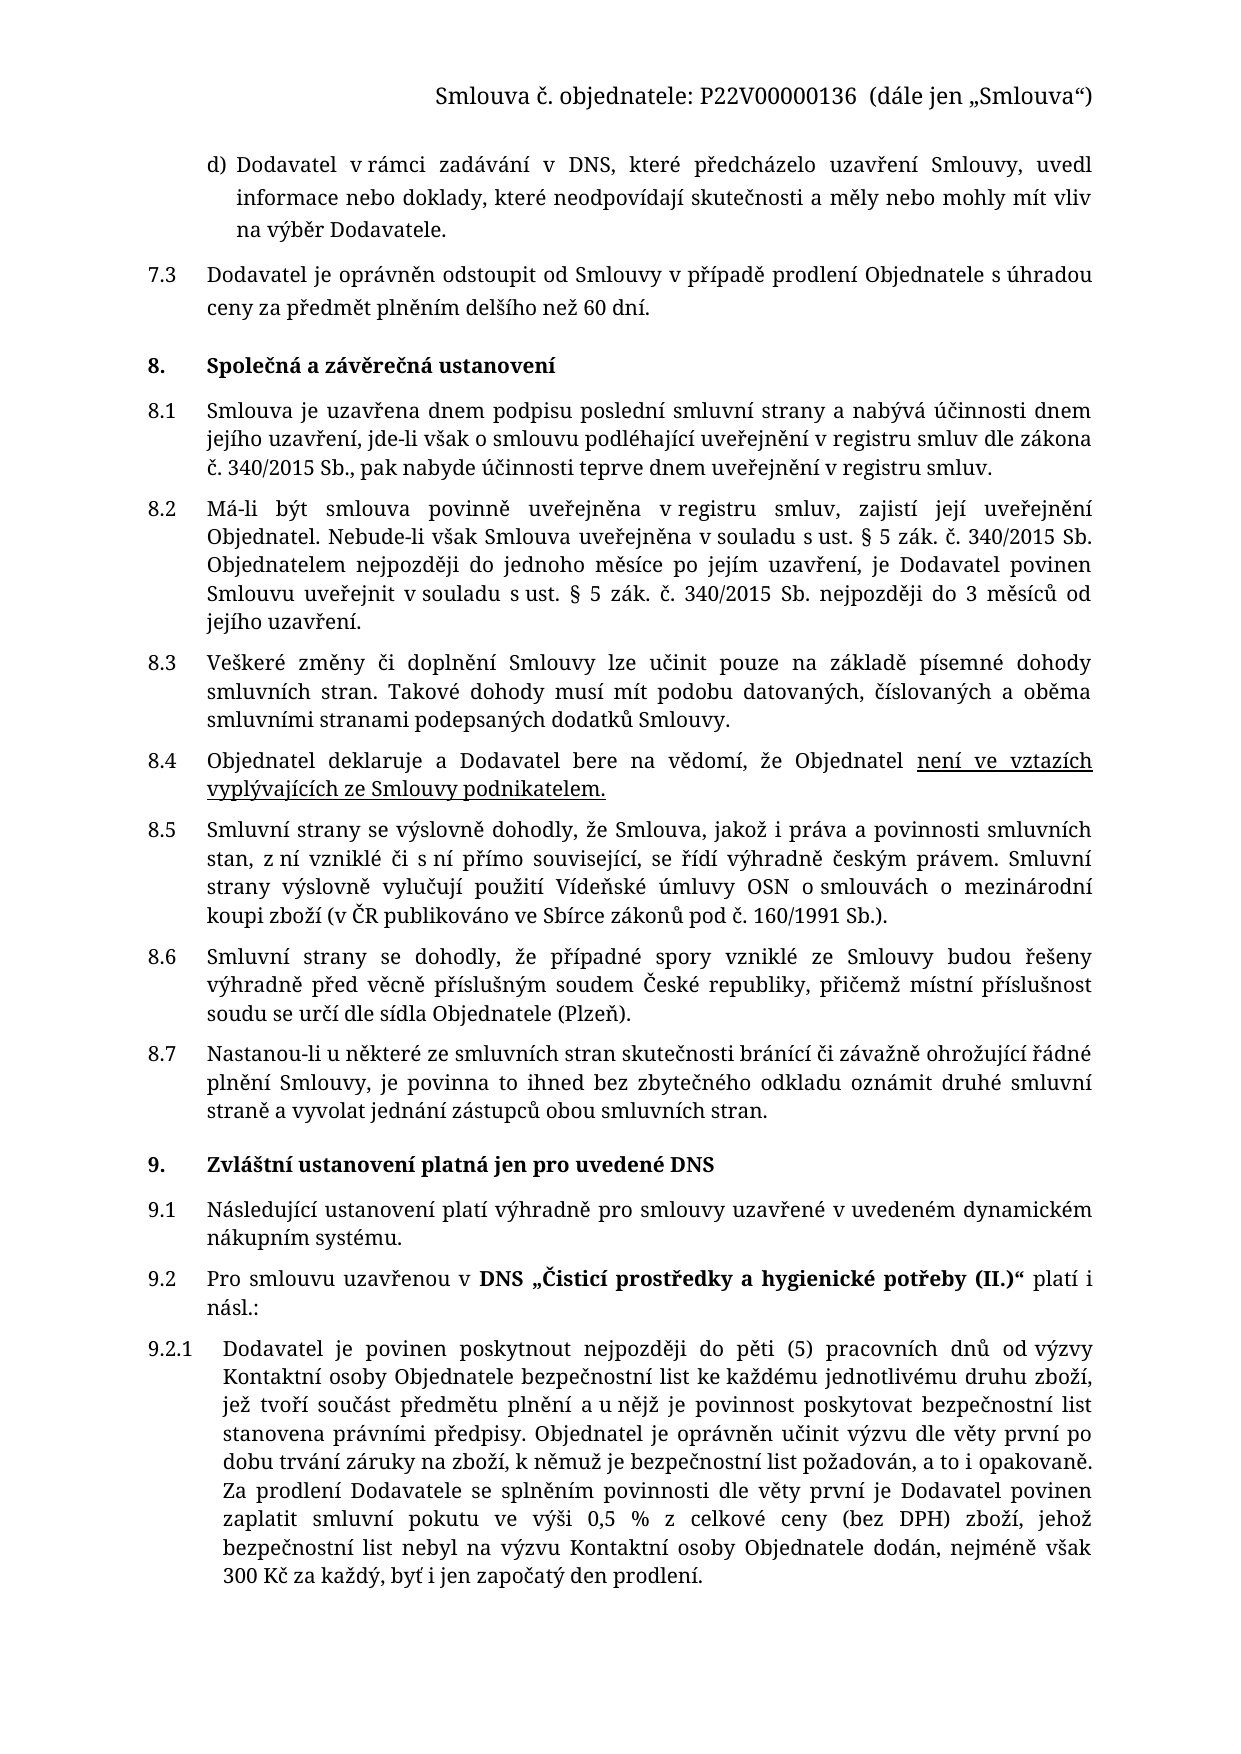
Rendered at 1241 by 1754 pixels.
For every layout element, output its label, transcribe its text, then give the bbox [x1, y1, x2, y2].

list Dodavatel je oprávněn odstoupit od Smlouvy v případě prodlení Objednatele s úhradou ceny za předmět plněním delšího než 60 dní. [148, 261, 1093, 322]
list Zvláštní ustanovení platná jen pro uvedené DNS [148, 1150, 1093, 1178]
list Pro smlouvu uzavřenou v DNS „Čisticí prostředky a hygienické potřeby (II.)“ platí i násl.: [148, 1264, 1093, 1321]
list Nastanou-li u některé ze smluvních stran skutečnosti bránící či závažně ohrožující řádné plnění Smlouvy, je povinna to ihned bez zbytečného odkladu oznámit druhé smluvní straně a vyvolat jednání zástupců obou smluvních stran. [148, 1039, 1093, 1125]
list Má-li být smlouva povinně uveřejněna v registru smluv, zajistí její uveřejnění Objednatel. Nebude-li však Smlouva uveřejněna v souladu s ust. § 5 zák. č. 340/2015 Sb. Objednatelem nejpozději do jednoho měsíce po jejím uzavření, je Dodavatel povinen Smlouvu uveřejnit v souladu s ust. § 5 zák. č. 340/2015 Sb. nejpozději do 3 měsíců od jejího uzavření. [148, 494, 1093, 636]
list Společná a závěrečná ustanovení [148, 351, 1093, 379]
list Dodavatel je povinen poskytnout nejpozději do pěti (5) pracovních dnů od výzvy Kontaktní osoby Objednatele bezpečnostní list ke každému jednotlivému druhu zboží, jež tvoří součást předmětu plnění a u nějž je povinnost poskytovat bezpečnostní list stanovena právními předpisy. Objednatel je oprávněn učinit výzvu dle věty první po dobu trvání záruky na zboží, k němuž je bezpečnostní list požadován, a to i opakovaně. Za prodlení Dodavatele se splněním povinnosti dle věty první je Dodavatel povinen zaplatit smluvní pokutu ve výši 0,5 % z celkové ceny (bez DPH) zboží, jehož bezpečnostní list nebyl na výzvu Kontaktní osoby Objednatele dodán, nejméně však 300 Kč za každý, byť i jen započatý den prodlení. [148, 1334, 1093, 1590]
list Dodavatel v rámci zadávání v DNS, které předcházelo uzavření Smlouvy, uvedl informace nebo doklady, které neodpovídají skutečnosti a měly nebo mohly mít vliv na výběr Dodavatele. [207, 150, 1093, 244]
list Následující ustanovení platí výhradně pro smlouvy uzavřené v uvedeném dynamickém nákupním systému. [148, 1195, 1093, 1252]
list Smluvní strany se dohodly, že případné spory vzniklé ze Smlouvy budou řešeny výhradně před věcně příslušným soudem České republiky, přičemž místní příslušnost soudu se určí dle sídla Objednatele (Plzeň). [148, 942, 1093, 1027]
list Veškeré změny či doplnění Smlouvy lze učinit pouze na základě písemné dohody smluvních stran. Takové dohody musí mít podobu datovaných, číslovaných a oběma smluvními stranami podepsaných dodatků Smlouvy. [148, 648, 1093, 734]
list Smluvní strany se výslovně dohodly, že Smlouva, jakož i práva a povinnosti smluvních stan, z ní vzniklé či s ní přímo související, se řídí výhradně českým právem. Smluvní strany výslovně vylučují použití Vídeňské úmluvy OSN o smlouvách o mezinárodní koupi zboží (v ČR publikováno ve Sbírce zákonů pod č. 160/1991 Sb.). [148, 816, 1093, 929]
list Smlouva je uzavřena dnem podpisu poslední smluvní strany a nabývá účinnosti dnem jejího uzavření, jde-li však o smlouvu podléhající uveřejnění v registru smluv dle zákona č. 340/2015 Sb., pak nabyde účinnosti teprve dnem uveřejnění v registru smluv. [148, 396, 1093, 481]
list Objednatel deklaruje a Dodavatel bere na vědomí, že Objednatel není ve vztazích vyplývajících ze Smlouvy podnikatelem. [148, 746, 1093, 803]
